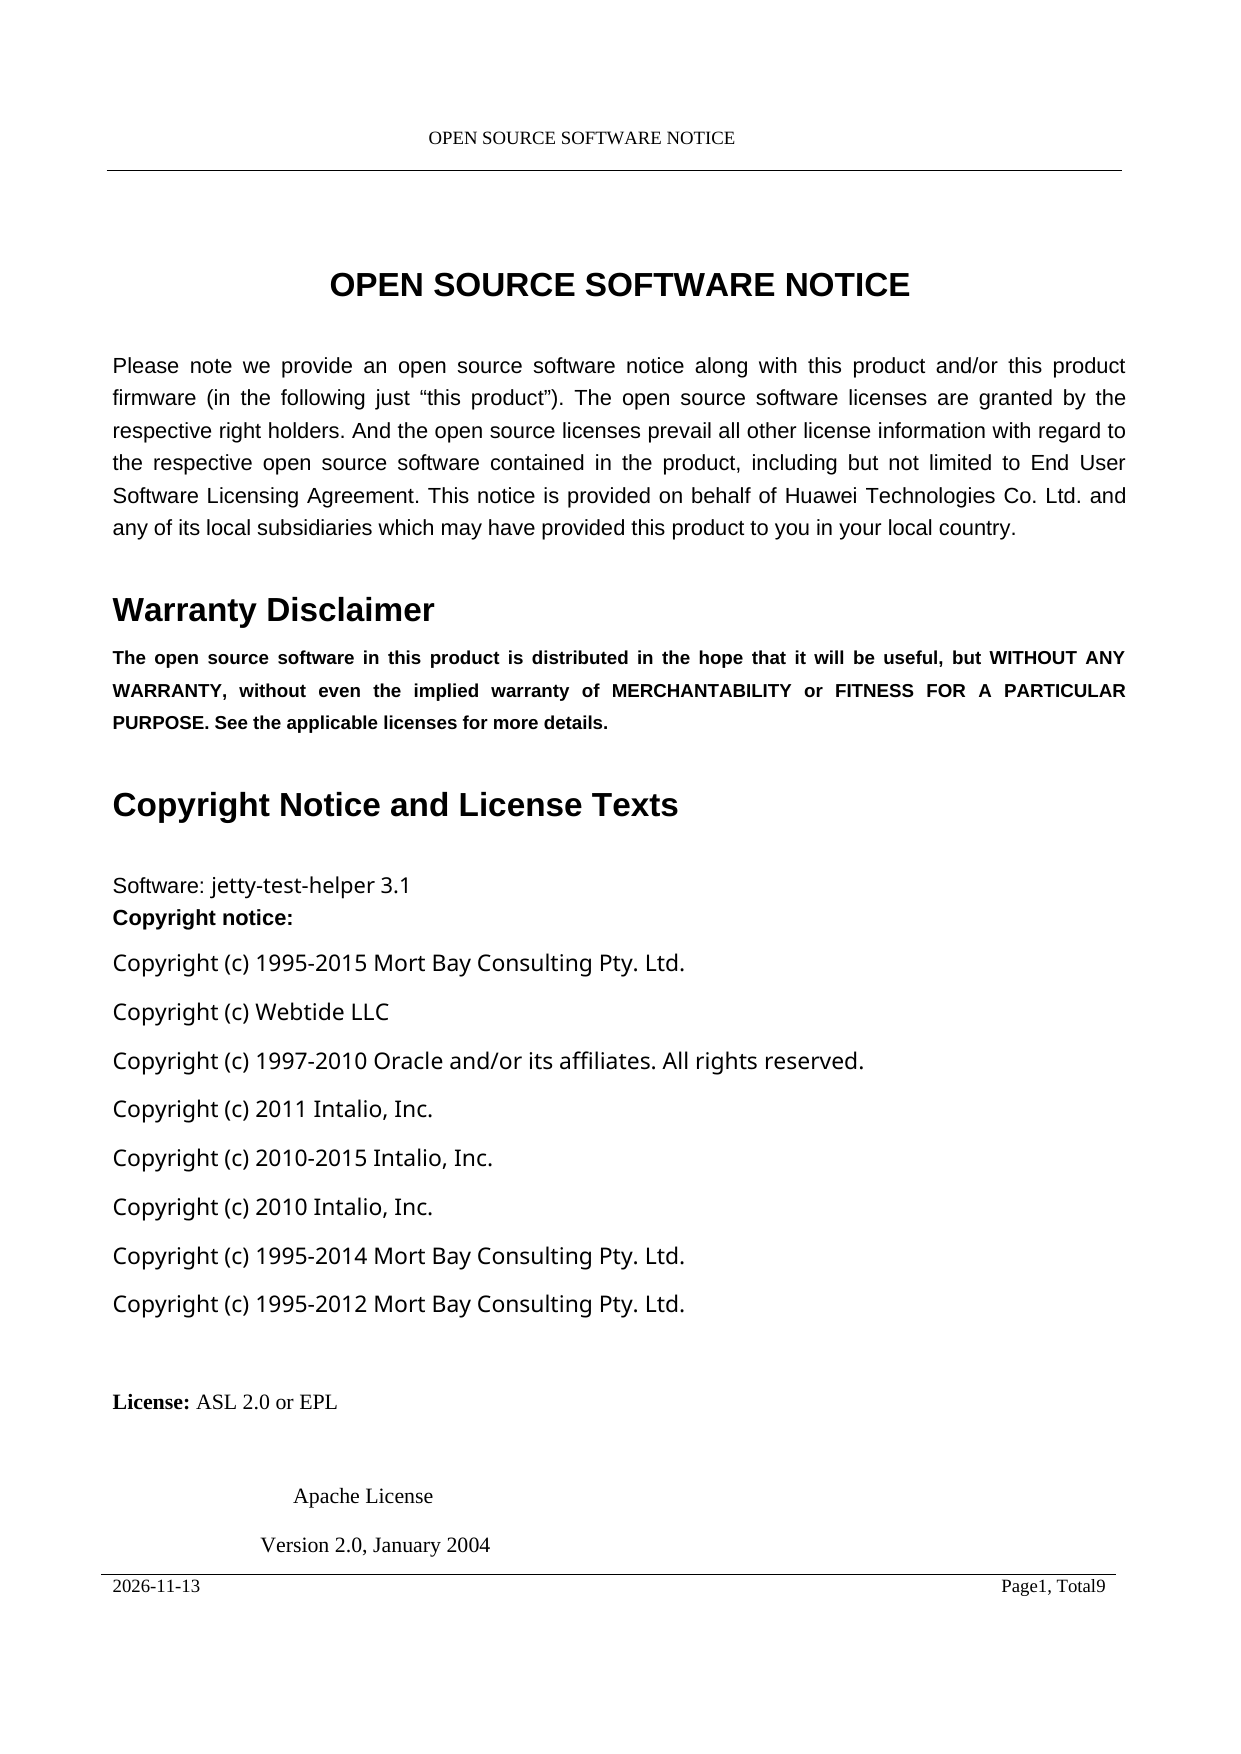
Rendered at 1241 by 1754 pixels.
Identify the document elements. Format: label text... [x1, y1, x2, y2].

text License: ASL 2.0 or EPL [112, 1385, 1128, 1418]
text OPEN SOURCE SOFTWARE NOTICE [112, 251, 1128, 316]
text Warranty Disclaimer [112, 576, 1128, 641]
text Software: jetty-test-helper 3.1 [112, 869, 1128, 901]
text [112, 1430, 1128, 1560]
text Copyright (c) 1995-2015 Mort Bay Consulting Pty. Ltd. Copyright (c) Webtide LLC Copyright (c) 1997-2010 Oracle and/or its affiliates. All rights reserved. Copyright (c) 2011 Intalio, Inc. Copyright (c) 2010-2015 Intalio, Inc. Copyright (c) 2010 Intalio, Inc. Copyright (c) 1995-2014 Mort Bay Consulting Pty. Ltd. Copyright (c) 1995-2012 Mort Bay Consulting Pty. Ltd. [112, 947, 1128, 1369]
text Copyright Notice and License Texts [112, 771, 1128, 836]
text Copyright notice: [112, 901, 1128, 934]
text Please note we provide an open source software notice along with this product and/or this product firmware (in the following just “this product”). The open source software licenses are granted by the respective right holders. And the open source licenses prevail all other license information with regard to the respective open source software contained in the product, including but not limited to End User Software Licensing Agreement. This notice is provided on behalf of Huawei Technologies Co. Ltd. and any of its local subsidiaries which may have provided this product to you in your local country. [112, 349, 1128, 544]
text The open source software in this product is distributed in the hope that it will be useful, but WITHOUT ANY WARRANTY, without even the implied warranty of MERCHANTABILITY or FITNESS FOR A PARTICULAR PURPOSE. See the applicable licenses for more details. [112, 641, 1128, 739]
